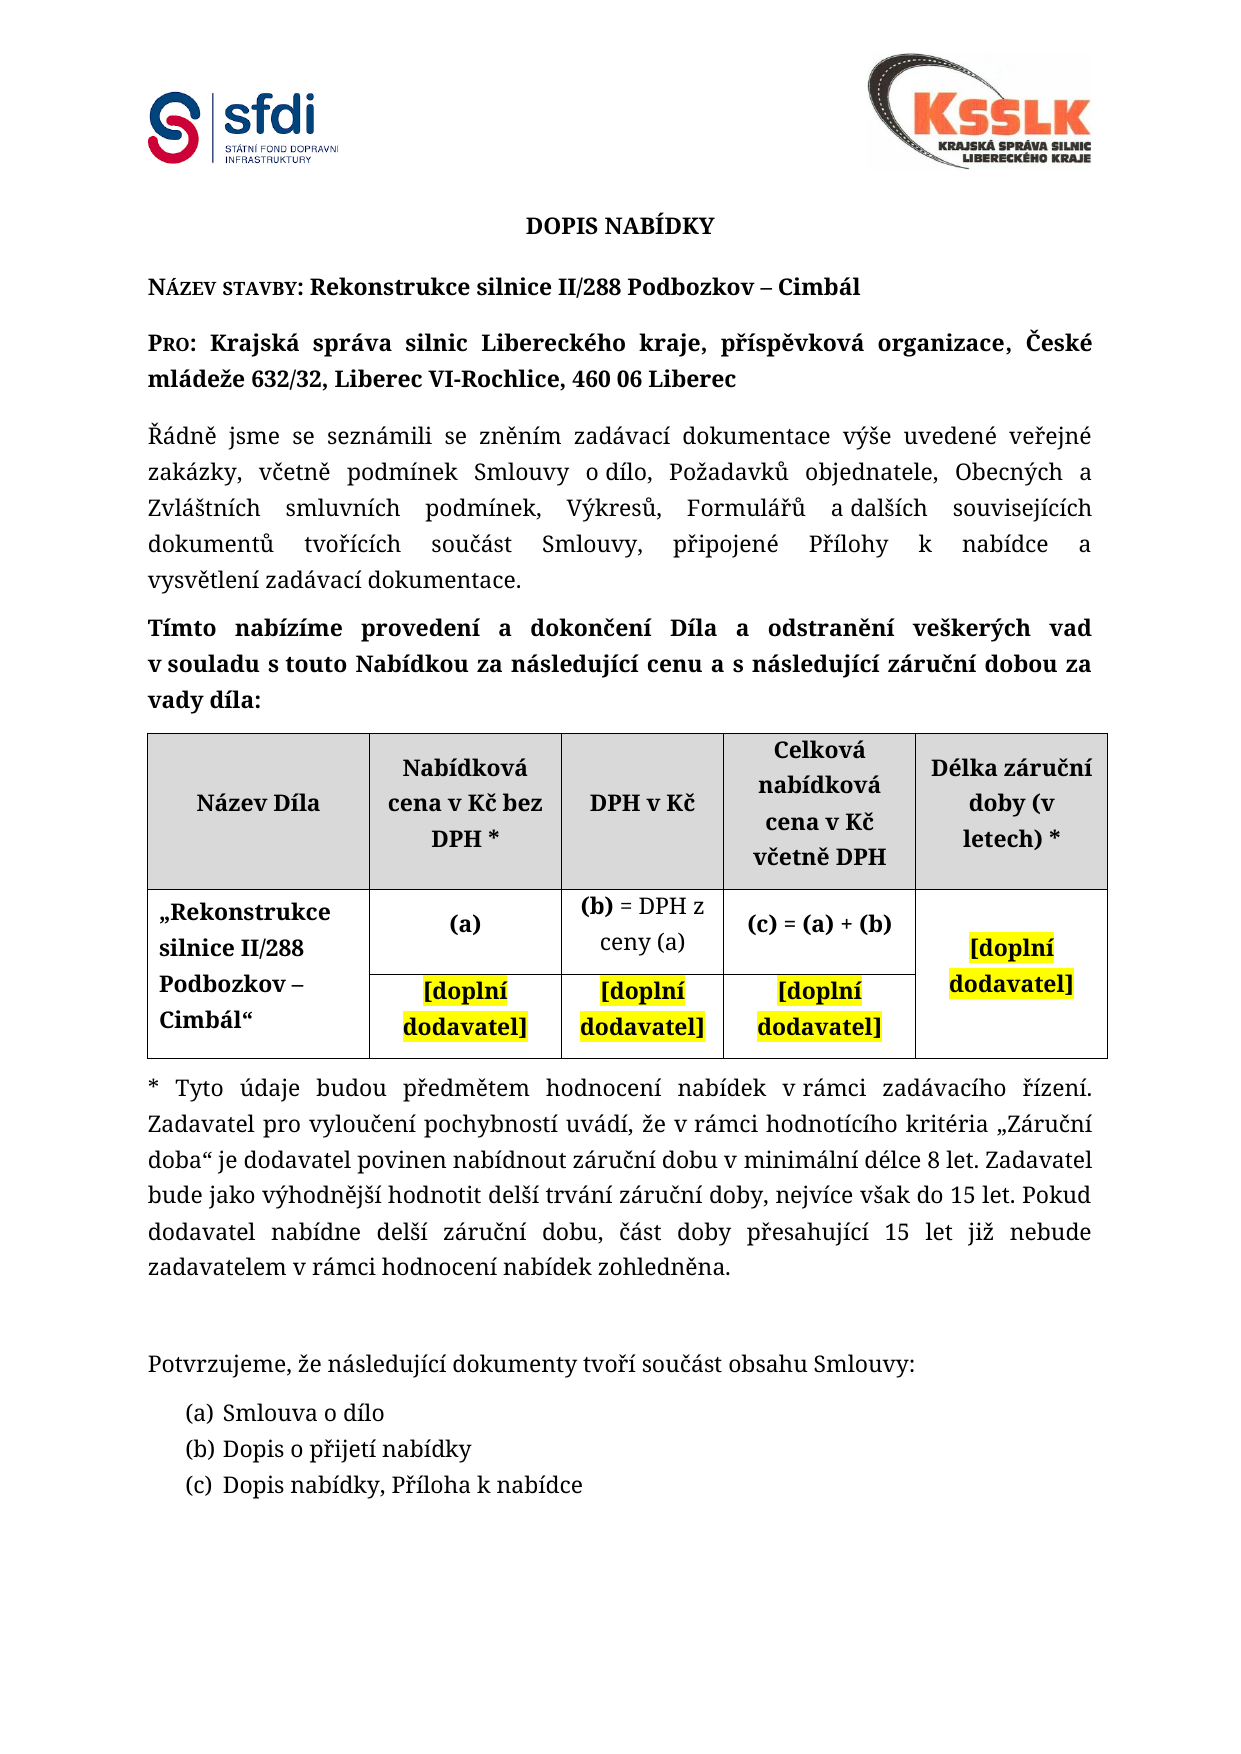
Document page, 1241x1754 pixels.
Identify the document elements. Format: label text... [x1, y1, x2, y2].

table_header Délka záruční doby (v letech) * [916, 734, 1107, 889]
table_header DPH v Kč [562, 734, 723, 889]
table_cell (b) = DPH z ceny (a) [562, 890, 723, 973]
table_cell [doplní dodavatel] [916, 890, 1107, 1058]
text Řádně jsme se seznámili se zněním zadávací dokumentace výše uvedené veřejné zakázky, včetně podmínek Smlouvy o dílo, Požadavků objednatele, Obecných a Zvláštních smluvních podmínek, Výkresů, Formulářů a dalších souvisejících dokumentů tvořících součást Smlouvy, připojené Přílohy k nabídce a vysvětlení zadávací dokumentace. [148, 420, 1093, 595]
text Tímto nabízíme provedení a dokončení Díla a odstranění veškerých vad v souladu s touto Nabídkou za následující cenu a s následující záruční dobou za vady díla: [148, 612, 1093, 715]
table_header Název Díla [148, 734, 369, 889]
table_cell [doplní dodavatel] [724, 975, 915, 1058]
text * Tyto údaje budou předmětem hodnocení nabídek v rámci zadávacího řízení. Zadavatel pro vyloučení pochybností uvádí, že v rámci hodnotícího kritéria „Záruční doba“ je dodavatel povinen nabídnout záruční dobu v minimální délce 8 let. Zadavatel bude jako výhodnější hodnotit delší trvání záruční doby, nejvíce však do 15 let. Pokud dodavatel nabídne delší záruční dobu, část doby přesahující 15 let již nebude zadavatelem v rámci hodnocení nabídek zohledněna. [148, 1072, 1093, 1283]
list Dopis nabídky, Příloha k nabídce [185, 1468, 1093, 1500]
text Potvrzujeme, že následující dokumenty tvoří součást obsahu Smlouvy: [148, 1348, 1093, 1379]
list Dopis o přijetí nabídky [185, 1433, 1093, 1464]
table_cell [doplní dodavatel] [562, 975, 723, 1058]
text Název stavby: Rekonstrukce silnice II/288 Podbozkov – Cimbál [148, 271, 1093, 302]
table_header Celková nabídková cena v Kč včetně DPH [724, 734, 915, 889]
picture [867, 52, 1092, 170]
table_cell (c) = (a) + (b) [724, 890, 915, 973]
text DOPIS NABÍDKY [148, 209, 1093, 241]
table_header Nabídková cena v Kč bez DPH * [370, 734, 561, 889]
text Pro: Krajská správa silnic Libereckého kraje, příspěvková organizace, České mládeže 632/32, Liberec VI-Rochlice, 460 06 Liberec [148, 327, 1093, 394]
table_cell [doplní dodavatel] [370, 975, 561, 1058]
table_cell (a) [370, 890, 561, 973]
list Smlouva o dílo [185, 1397, 1093, 1428]
table_cell „Rekonstrukce silnice II/288 Podbozkov – Cimbál“ [148, 890, 369, 1058]
picture [147, 73, 339, 182]
